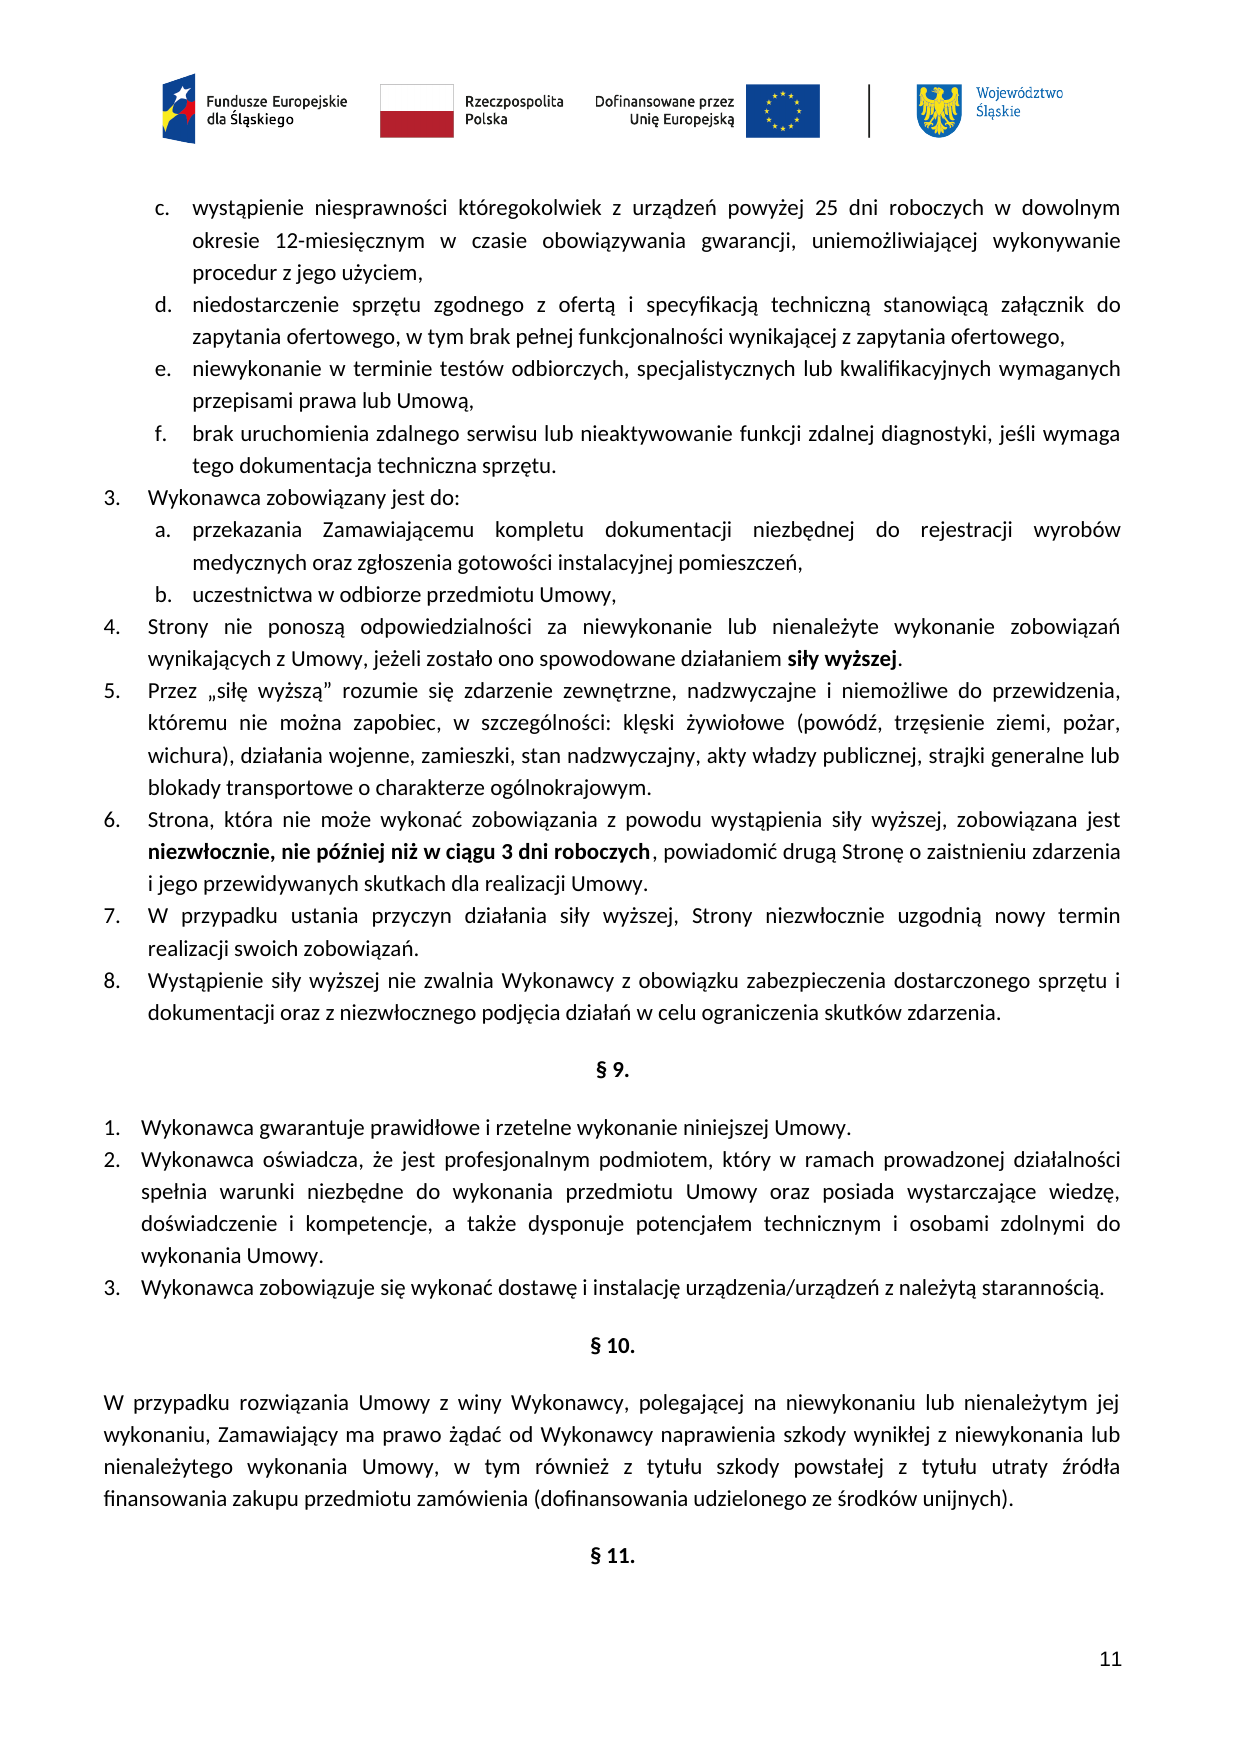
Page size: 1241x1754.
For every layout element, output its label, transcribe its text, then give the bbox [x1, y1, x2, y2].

text § 10. [103, 1331, 1122, 1359]
list Wykonawca zobowiązany jest do: [103, 483, 1122, 511]
list Wykonawca gwarantuje prawidłowe i rzetelne wykonanie niniejszej Umowy. [103, 1113, 1122, 1141]
picture [162, 73, 1063, 144]
list Wykonawca zobowiązuje się wykonać dostawę i instalację urządzenia/urządzeń z należytą starannością. [103, 1273, 1122, 1302]
text § 11. [103, 1542, 1122, 1570]
list Strona, która nie może wykonać zobowiązania z powodu wystąpienia siły wyższej, zobowiązana jest niezwłocznie, nie później niż w ciągu 3 dni roboczych, powiadomić drugą Stronę o zaistnieniu zdarzenia i jego przewidywanych skutkach dla realizacji Umowy. [103, 805, 1122, 897]
list Strony nie ponoszą odpowiedzialności za niewykonanie lub nienależyte wykonanie zobowiązań wynikających z Umowy, jeżeli zostało ono spowodowane działaniem siły wyższej. [103, 612, 1122, 672]
list brak uruchomienia zdalnego serwisu lub nieaktywowanie funkcji zdalnej diagnostyki, jeśli wymaga tego dokumentacja techniczna sprzętu. [154, 419, 1122, 479]
list Wystąpienie siły wyższej nie zwalnia Wykonawcy z obowiązku zabezpieczenia dostarczonego sprzętu i dokumentacji oraz z niezwłocznego podjęcia działań w celu ograniczenia skutków zdarzenia. [103, 966, 1122, 1026]
list uczestnictwa w odbiorze przedmiotu Umowy, [154, 580, 1122, 608]
list Przez „siłę wyższą” rozumie się zdarzenie zewnętrzne, nadzwyczajne i niemożliwe do przewidzenia, któremu nie można zapobiec, w szczególności: klęski żywiołowe (powódź, trzęsienie ziemi, pożar, wichura), działania wojenne, zamieszki, stan nadzwyczajny, akty władzy publicznej, strajki generalne lub blokady transportowe o charakterze ogólnokrajowym. [103, 676, 1122, 801]
list Wykonawca oświadcza, że jest profesjonalnym podmiotem, który w ramach prowadzonej działalności spełnia warunki niezbędne do wykonania przedmiotu Umowy oraz posiada wystarczające wiedzę, doświadczenie i kompetencje, a także dysponuje potencjałem technicznym i osobami zdolnymi do wykonania Umowy. [103, 1145, 1122, 1269]
text W przypadku rozwiązania Umowy z winy Wykonawcy, polegającej na niewykonaniu lub nienależytym jej wykonaniu, Zamawiający ma prawo żądać od Wykonawcy naprawienia szkody wynikłej z niewykonania lub nienależytego wykonania Umowy, w tym również z tytułu szkody powstałej z tytułu utraty źródła finansowania zakupu przedmiotu zamówienia (dofinansowania udzielonego ze środków unijnych). [103, 1388, 1122, 1512]
text § 9. [103, 1055, 1122, 1083]
list wystąpienie niesprawności któregokolwiek z urządzeń powyżej 25 dni roboczych w dowolnym okresie 12-miesięcznym w czasie obowiązywania gwarancji, uniemożliwiającej wykonywanie procedur z jego użyciem, [154, 193, 1122, 286]
list niewykonanie w terminie testów odbiorczych, specjalistycznych lub kwalifikacyjnych wymaganych przepisami prawa lub Umową, [154, 354, 1122, 415]
list przekazania Zamawiającemu kompletu dokumentacji niezbędnej do rejestracji wyrobów medycznych oraz zgłoszenia gotowości instalacyjnej pomieszczeń, [154, 515, 1122, 576]
list W przypadku ustania przyczyn działania siły wyższej, Strony niezwłocznie uzgodnią nowy termin realizacji swoich zobowiązań. [103, 902, 1122, 962]
list niedostarczenie sprzętu zgodnego z ofertą i specyfikacją techniczną stanowiącą załącznik do zapytania ofertowego, w tym brak pełnej funkcjonalności wynikającej z zapytania ofertowego, [154, 290, 1122, 350]
